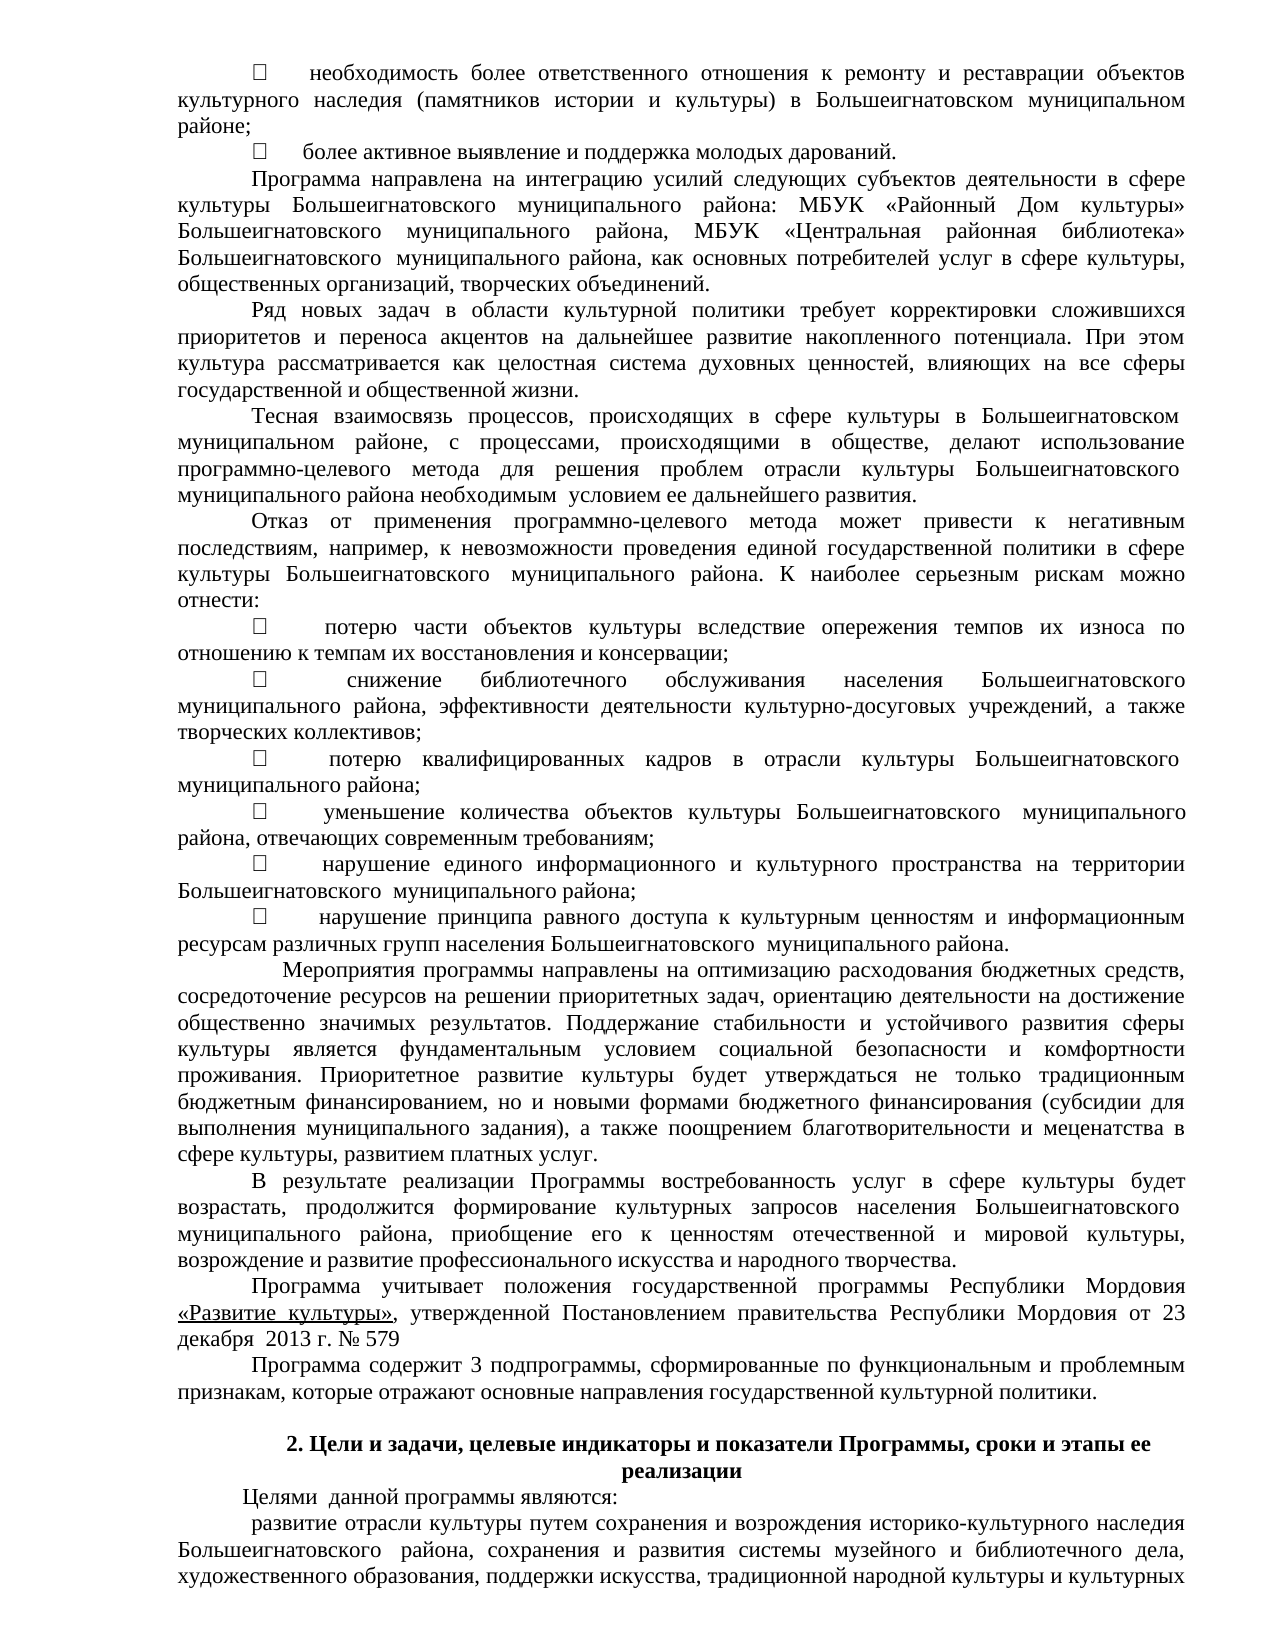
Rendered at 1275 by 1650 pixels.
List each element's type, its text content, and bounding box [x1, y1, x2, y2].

text Ряд новых задач в области культурной политики требует корректировки сложившихся приоритетов и переноса акцентов на дальнейшее развитие накопленного потенциала. При этом культура рассматривается как целостная система духовных ценностей, влияющих на все сферы государственной и общественной жизни. [177, 297, 1186, 402]
text более активное выявление и поддержка молодых дарований. [177, 138, 1186, 165]
text снижение библиотечного обслуживания населения Большеигнатовского муниципального района, эффективности деятельности культурно-досуговых учреждений, а также творческих коллективов; [177, 666, 1186, 745]
text Мероприятия программы направлены на оптимизацию расходования бюджетных средств, сосредоточение ресурсов на решении приоритетных задач, ориентацию деятельности на достижение общественно значимых результатов. Поддержание стабильности и устойчивого развития сферы культуры является фундаментальным условием социальной безопасности и комфортности проживания. Приоритетное развитие культуры будет утверждаться не только традиционным бюджетным финансированием, но и новыми формами бюджетного финансирования (субсидии для выполнения муниципального задания), а также поощрением благотворительности и меценатства в сфере культуры, развитием платных услуг. [177, 956, 1186, 1167]
text В результате реализации Программы востребованность услуг в сфере культуры будет возрастать, продолжится формирование культурных запросов населения Большеигнатовского муниципального района, приобщение его к ценностям отечественной и мировой культуры, возрождение и развитие профессионального искусства и народного творчества. [177, 1167, 1186, 1272]
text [177, 1509, 1186, 1588]
text Программа учитывает положения государственной программы Республики Мордовия «Развитие культуры», утвержденной Постановлением правительства Республики Мордовия от 23 декабря 2013 г. № 579 [177, 1272, 1186, 1351]
text потерю части объектов культуры вследствие опережения темпов их износа по отношению к темпам их восстановления и консервации; [177, 613, 1186, 666]
text потерю квалифицированных кадров в отрасли культуры Большеигнатовского муниципального района; [177, 745, 1186, 798]
subtitle 2. Цели и задачи, целевые индикаторы и показатели Программы, сроки и этапы ее реализации [177, 1430, 1186, 1483]
text Целями данной программы являются: [177, 1483, 1186, 1509]
text нарушение принципа равного доступа к культурным ценностям и информационным ресурсам различных групп населения Большеигнатовского муниципального района. [177, 903, 1186, 956]
text Отказ от применения программно-целевого метода может привести к негативным последствиям, например, к невозможности проведения единой государственной политики в сфере культуры Большеигнатовского муниципального района. К наиболее серьезным рискам можно отнести: [177, 507, 1186, 613]
text Программа содержит 3 подпрограммы, сформированные по функциональным и проблемным признакам, которые отражают основные направления государственной культурной политики. [177, 1351, 1186, 1404]
text Тесная взаимосвязь процессов, происходящих в сфере культуры в Большеигнатовском муниципальном районе, с процессами, происходящими в обществе, делают использование программно-целевого метода для решения проблем отрасли культуры Большеигнатовского муниципального района необходимым условием ее дальнейшего развития. [177, 402, 1186, 507]
text нарушение единого информационного и культурного пространства на территории Большеигнатовского муниципального района; [177, 850, 1186, 903]
text необходимость более ответственного отношения к ремонту и реставрации объектов культурного наследия (памятников истории и культуры) в Большеигнатовском муниципальном районе; [177, 59, 1186, 138]
text уменьшение количества объектов культуры Большеигнатовского муниципального района, отвечающих современным требованиям; [177, 798, 1186, 850]
text Программа направлена на интеграцию усилий следующих субъектов деятельности в сфере культуры Большеигнатовского муниципального района: МБУК «Районный Дом культуры» Большеигнатовского муниципального района, МБУК «Центральная районная библиотека» Большеигнатовского муниципального района, как основных потребителей услуг в сфере культуры, общественных организаций, творческих объединений. [177, 165, 1186, 297]
